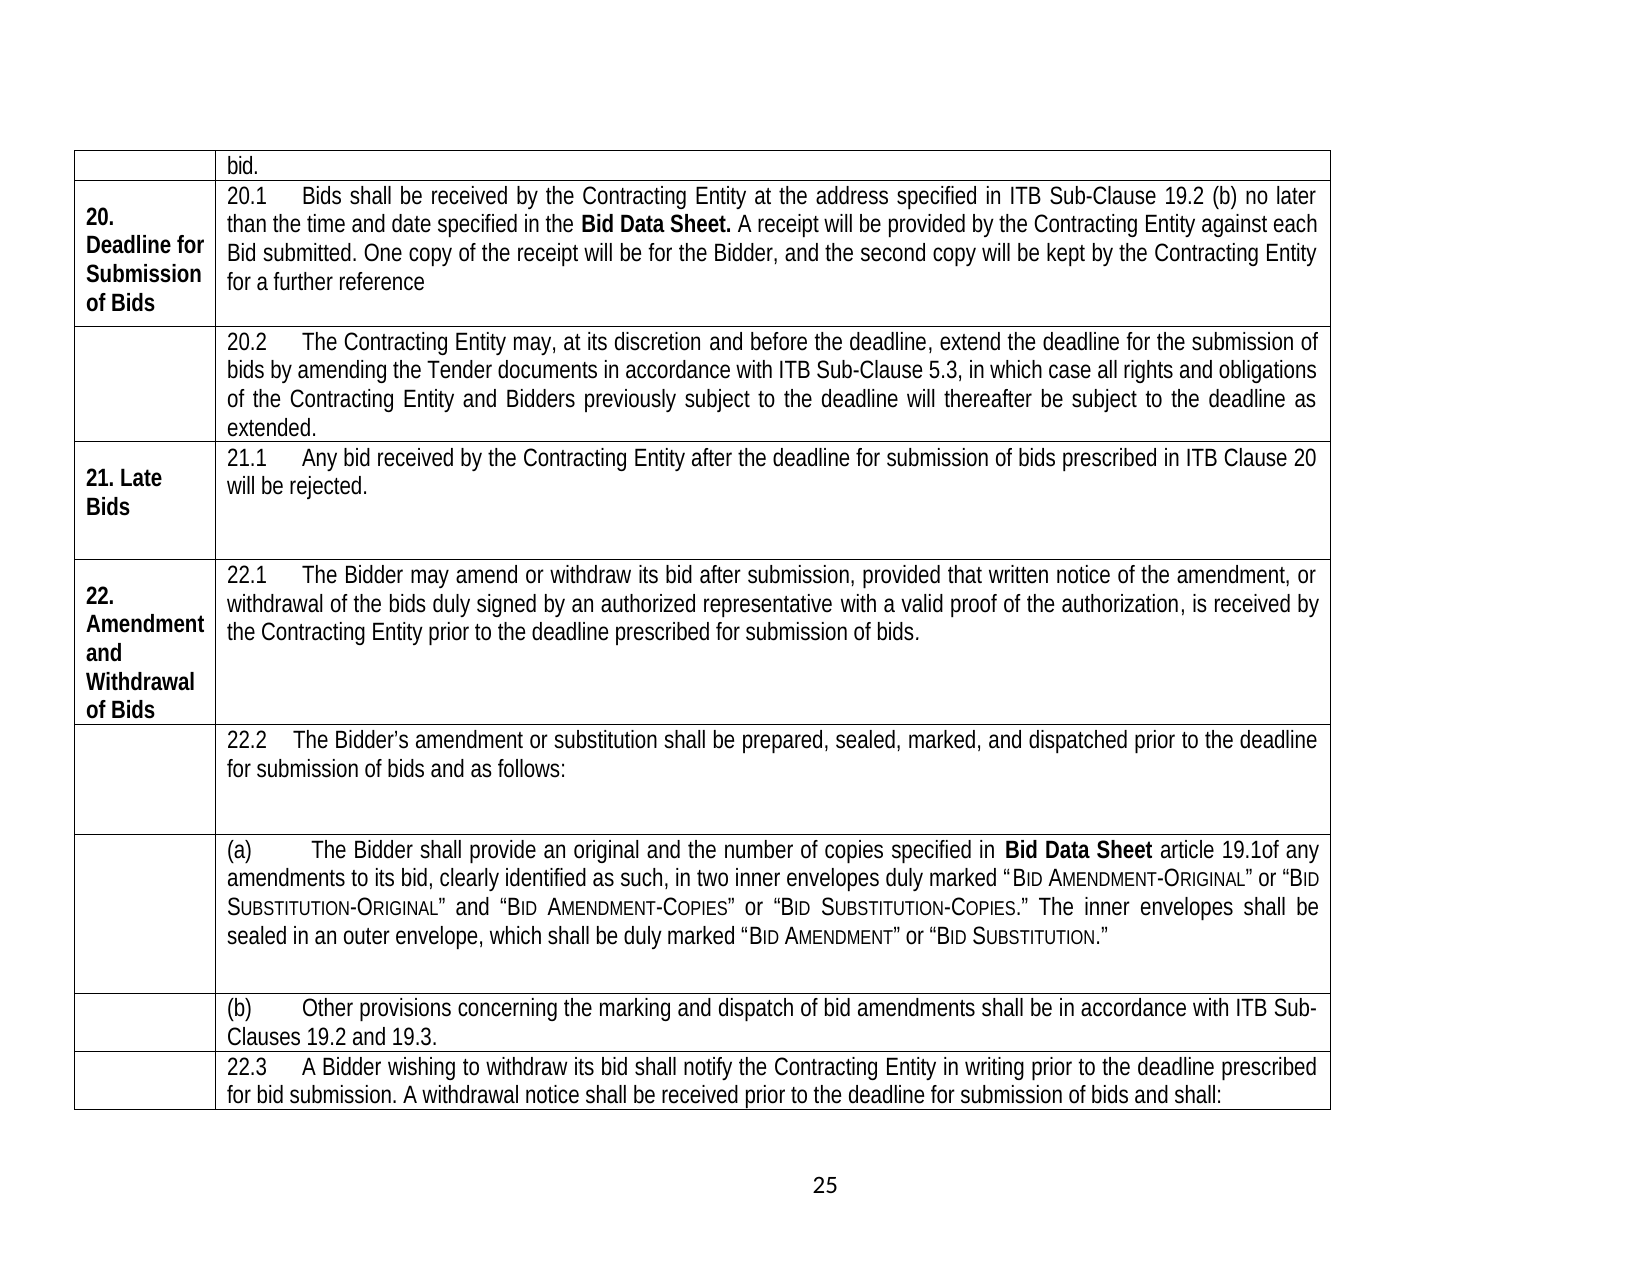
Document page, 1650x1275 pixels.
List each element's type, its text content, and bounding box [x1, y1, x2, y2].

table_cell [75, 725, 215, 834]
table_cell 21.1 Any bid received by the Contracting Entity after the deadline for submission of bids prescribed in ITB Clause 20 will be rejected. [216, 442, 1330, 559]
table_cell [75, 151, 215, 180]
table_cell [75, 327, 215, 441]
table_cell 22.1 The Bidder may amend or withdraw its bid after submission, provided that written notice of the amendment, or withdrawal of the bids duly signed by an authorized representative with a valid proof of the authorization, is received by the Contracting Entity prior to the deadline prescribed for submission of bids. [216, 560, 1330, 724]
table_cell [216, 151, 1330, 180]
table_cell [75, 1052, 215, 1109]
table_cell (b) Other provisions concerning the marking and dispatch of bid amendments shall be in accordance with ITB Sub-Clauses 19.2 and 19.3. [216, 994, 1330, 1051]
table_cell 22.2 The Bidder’s amendment or substitution shall be prepared, sealed, marked, and dispatched prior to the deadline for submission of bids and as follows: [216, 725, 1330, 834]
table_cell 20.2 The Contracting Entity may, at its discretion and before the deadline, extend the deadline for the submission of bids by amending the Tender documents in accordance with ITB Sub-Clause 5.3, in which case all rights and obligations of the Contracting Entity and Bidders previously subject to the deadline will thereafter be subject to the deadline as extended. [216, 327, 1330, 441]
table_cell 21. Late Bids [75, 442, 215, 559]
table_cell 20. Deadline for Submission of Bids [75, 181, 215, 326]
table_cell [75, 994, 215, 1051]
table_cell 20.1 Bids shall be received by the Contracting Entity at the address specified in ITB Sub-Clause 19.2 (b) no later than the time and date specified in the Bid Data Sheet. A receipt will be provided by the Contracting Entity against each Bid submitted. One copy of the receipt will be for the Bidder, and the second copy will be kept by the Contracting Entity for a further reference [216, 181, 1330, 326]
table_cell (a) The Bidder shall provide an original and the number of copies specified in Bid Data Sheet article 19.1of any amendments to its bid, clearly identified as such, in two inner envelopes duly marked “Bid Amendment-Original” or “Bid Substitution-Original” and “Bid Amendment-Copies” or “Bid Substitution-Copies.” The inner envelopes shall be sealed in an outer envelope, which shall be duly marked “Bid Amendment” or “Bid Substitution.” [216, 835, 1330, 992]
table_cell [216, 1052, 1330, 1109]
table_cell [75, 835, 215, 992]
table_cell 22. Amendment and Withdrawal of Bids [75, 560, 215, 724]
